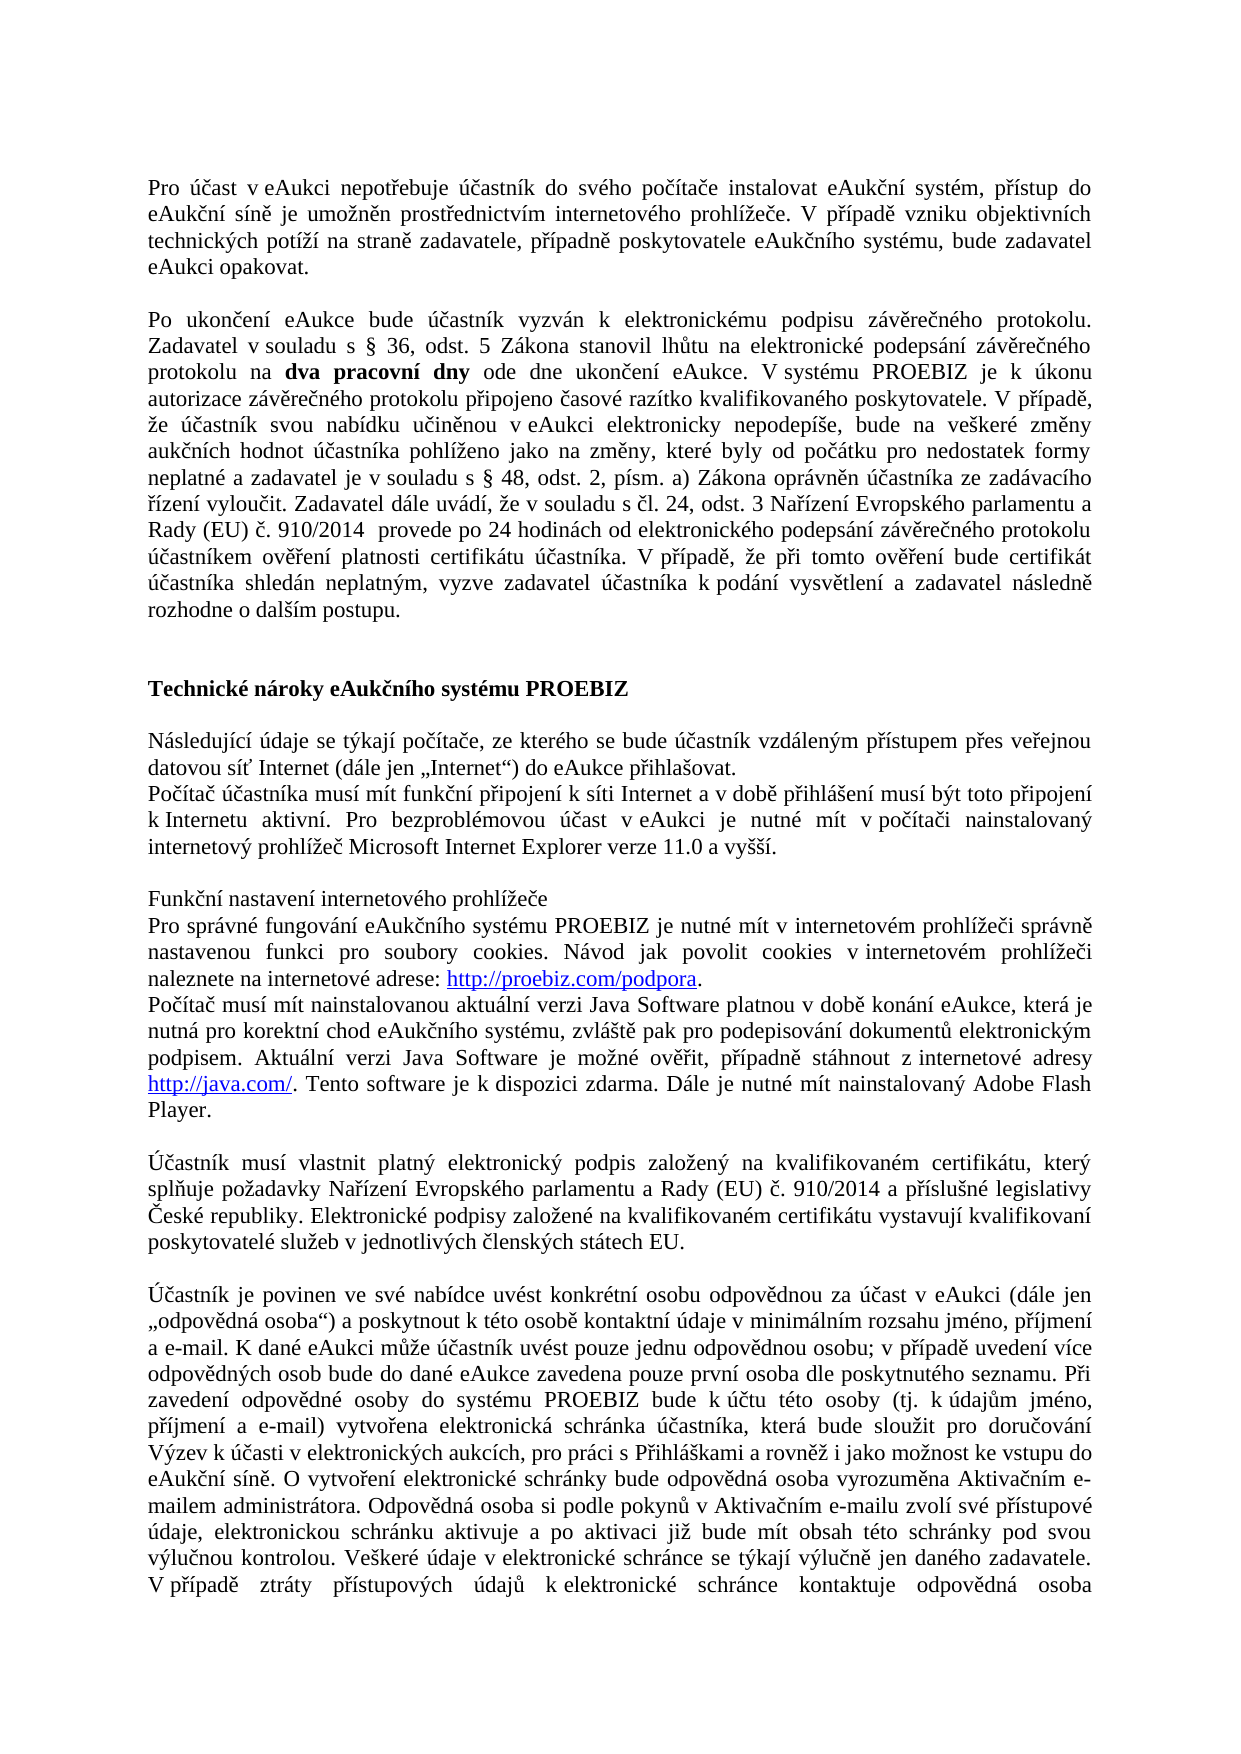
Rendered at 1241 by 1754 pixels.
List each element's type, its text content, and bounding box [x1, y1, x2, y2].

text Pro účast v eAukci nepotřebuje účastník do svého počítače instalovat eAukční systém, přístup do eAukční síně je umožněn prostřednictvím internetového prohlížeče. V případě vzniku objektivních technických potíží na straně zadavatele, případně poskytovatele eAukčního systému, bude zadavatel eAukci opakovat. [148, 174, 1093, 279]
text Technické nároky eAukčního systému PROEBIZ [148, 675, 1093, 701]
text Následující údaje se týkají počítače, ze kterého se bude účastník vzdáleným přístupem přes veřejnou datovou síť Internet (dále jen „Internet“) do eAukce přihlašovat. [148, 727, 1093, 780]
text Účastník musí vlastnit platný elektronický podpis založený na kvalifikovaném certifikátu, který splňuje požadavky Nařízení Evropského parlamentu a Rady (EU) č. 910/2014 a příslušné legislativy České republiky. Elektronické podpisy založené na kvalifikovaném certifikátu vystavují kvalifikovaní poskytovatelé služeb v jednotlivých členských státech EU. [148, 1149, 1093, 1254]
text Pro správné fungování eAukčního systému PROEBIZ je nutné mít v internetovém prohlížeči správně nastavenou funkci pro soubory cookies. Návod jak povolit cookies v internetovém prohlížeči naleznete na internetové adrese: http://proebiz.com/podpora. [148, 912, 1093, 991]
text Po ukončení eAukce bude účastník vyzván k elektronickému podpisu závěrečného protokolu. Zadavatel v souladu s § 36, odst. 5 Zákona stanovil lhůtu na elektronické podepsání závěrečného protokolu na dva pracovní dny ode dne ukončení eAukce. V systému PROEBIZ je k úkonu autorizace závěrečného protokolu připojeno časové razítko kvalifikovaného poskytovatele. V případě, že účastník svou nabídku učiněnou v eAukci elektronicky nepodepíše, bude na veškeré změny aukčních hodnot účastníka pohlíženo jako na změny, které byly od počátku pro nedostatek formy neplatné a zadavatel je v souladu s § 48, odst. 2, písm. a) Zákona oprávněn účastníka ze zadávacího řízení vyloučit. Zadavatel dále uvádí, že v souladu s čl. 24, odst. 3 Nařízení Evropského parlamentu a Rady (EU) č. 910/2014 provede po 24 hodinách od elektronického podepsání závěrečného protokolu účastníkem ověření platnosti certifikátu účastníka. V případě, že při tomto ověření bude certifikát účastníka shledán neplatným, vyzve zadavatel účastníka k podání vysvětlení a zadavatel následně rozhodne o dalším postupu. [148, 306, 1093, 622]
text Funkční nastavení internetového prohlížeče [148, 886, 1093, 912]
text Počítač musí mít nainstalovanou aktuální verzi Java Software platnou v době konání eAukce, která je nutná pro korektní chod eAukčního systému, zvláště pak pro podepisování dokumentů elektronickým podpisem. Aktuální verzi Java Software je možné ověřit, případně stáhnout z internetové adresy http://java.com/. Tento software je k dispozici zdarma. Dále je nutné mít nainstalovaný Adobe Flash Player. [148, 991, 1093, 1123]
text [148, 1281, 1093, 1597]
text Počítač účastníka musí mít funkční připojení k síti Internet a v době přihlášení musí být toto připojení k Internetu aktivní. Pro bezproblémovou účast v eAukci je nutné mít v počítači nainstalovaný internetový prohlížeč Microsoft Internet Explorer verze 11.0 a vyšší. [148, 780, 1093, 859]
